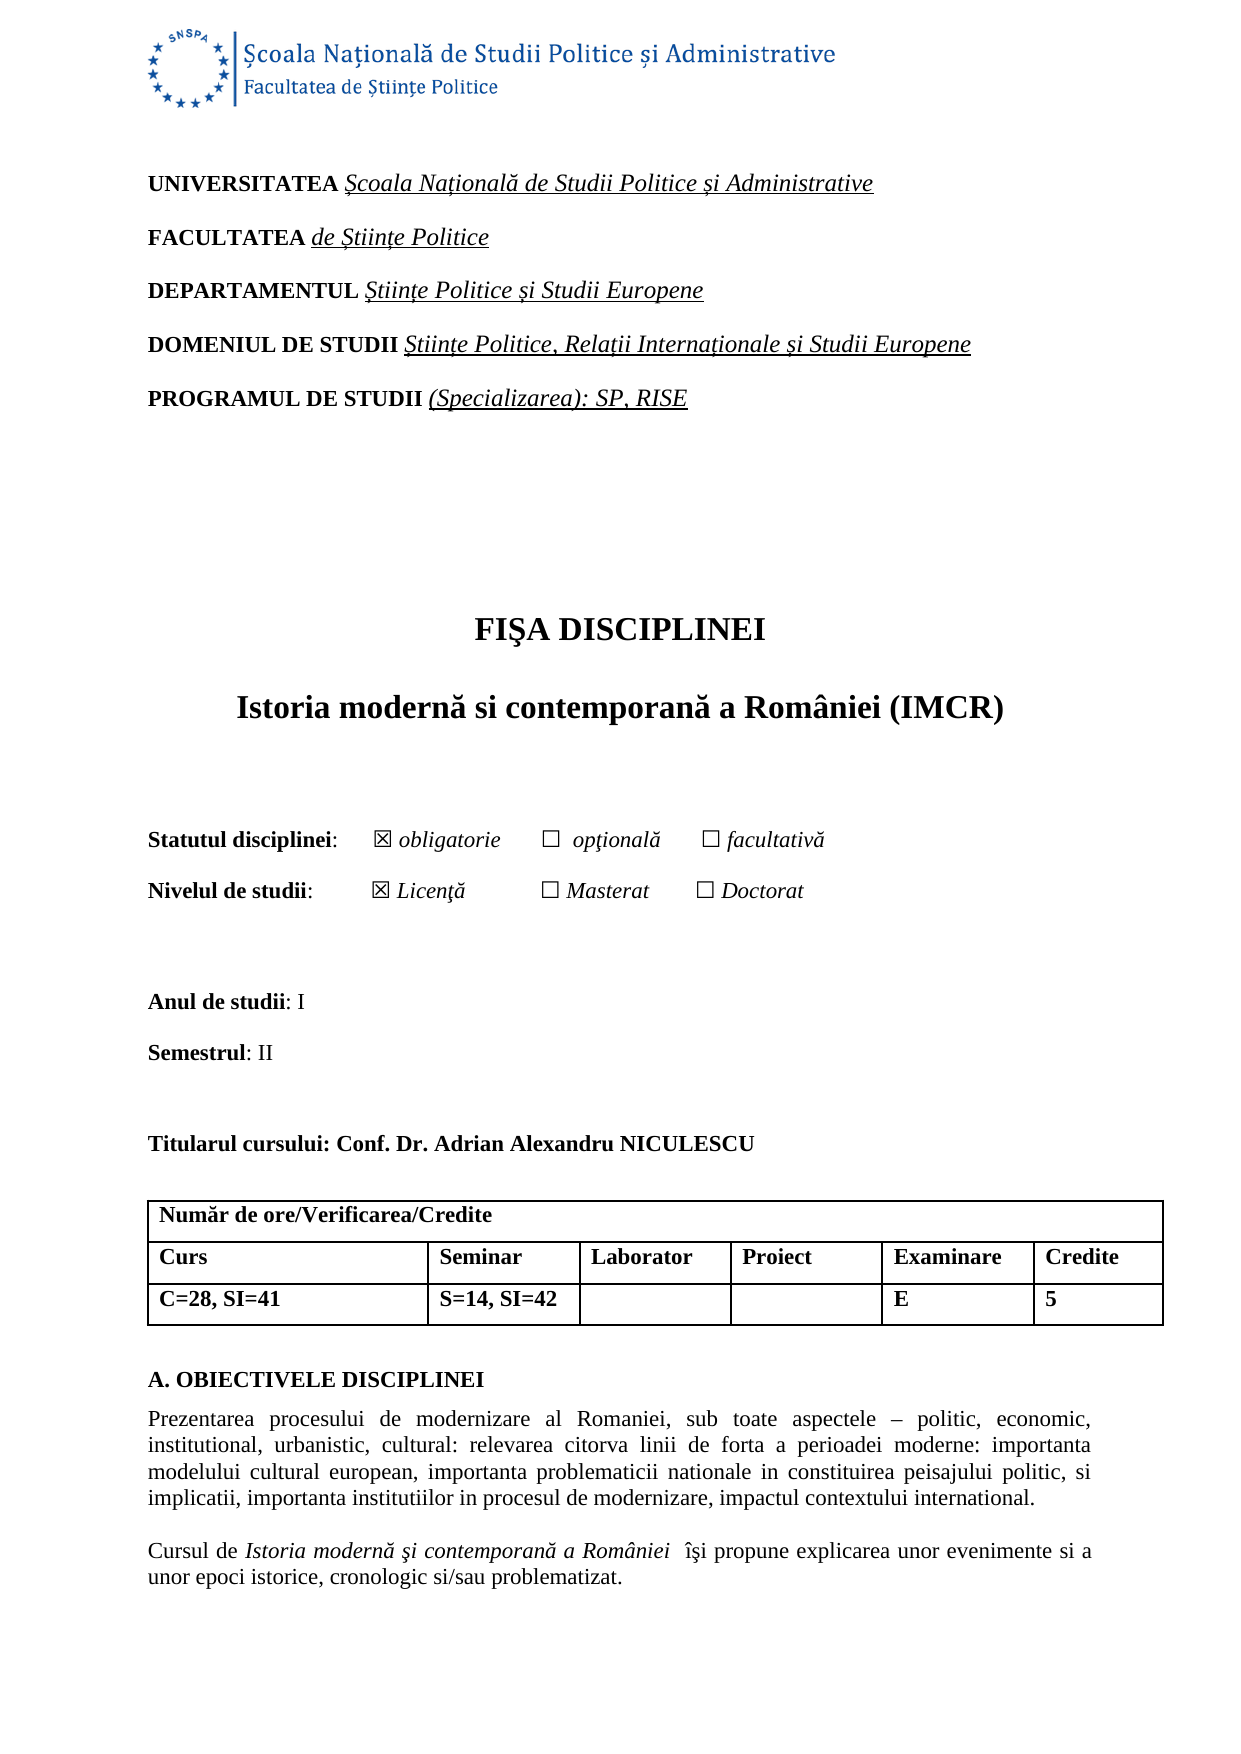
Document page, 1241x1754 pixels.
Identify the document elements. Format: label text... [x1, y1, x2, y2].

text DOMENIUL DE STUDII Științe Politice, Relații Internaționale și Studii Europene [148, 329, 1152, 358]
table_cell Curs [149, 1243, 427, 1283]
text FACULTATEA de Științe Politice [148, 222, 1093, 251]
table_cell S=14, SI=42 [429, 1285, 579, 1324]
text PROGRAMUL DE STUDII (Specializarea): SP, RISE [148, 383, 1152, 412]
table_cell [581, 1285, 730, 1324]
text Nivelul de studii: ☒ Licenţă ☐ Masterat ☐ Doctorat [148, 877, 1093, 903]
text DEPARTAMENTUL Științe Politice și Studii Europene [148, 276, 1093, 304]
table_cell 5 [1035, 1285, 1162, 1324]
text Statutul disciplinei: ☒ obligatorie ☐ opţională ☐ facultativă [148, 826, 1093, 852]
text UNIVERSITATEA Școala Națională de Studii Politice și Administrative [148, 168, 1093, 197]
table_cell Examinare [883, 1243, 1033, 1283]
text Prezentarea procesului de modernizare al Romaniei, sub toate aspectele – politic, economic, institutional, urbanistic, cultural: relevarea citorva linii de forta a perioadei moderne: importanta modelului cultural european, importanta problematicii nationale in constituirea peisajului politic, si implicatii, importanta institutiilor in procesul de modernizare, impactul contextului international. [148, 1405, 1093, 1511]
text Semestrul: II [148, 1039, 1093, 1066]
text Anul de studii: I [148, 988, 1093, 1014]
text A. OBIECTIVELE DISCIPLINEI [148, 1366, 1152, 1392]
table_cell Seminar [429, 1243, 579, 1283]
table_cell C=28, SI=41 [149, 1285, 427, 1324]
text Titularul cursului: Conf. Dr. Adrian Alexandru NICULESCU [148, 1130, 1093, 1156]
table_cell Laborator [581, 1243, 730, 1283]
table_cell [732, 1285, 881, 1324]
table_header Număr de ore/Verificarea/Credite [149, 1202, 1162, 1241]
table_cell Proiect [732, 1243, 881, 1283]
picture [147, 29, 836, 108]
table_cell Credite [1035, 1243, 1162, 1283]
text Istoria modernă si contemporană a României (IMCR) [148, 687, 1093, 726]
text Cursul de Istoria modernă şi contemporană a României îşi propune explicarea unor evenimente si a unor epoci istorice, cronologic si/sau problematizat. [148, 1537, 1093, 1590]
text FIŞA DISCIPLINEI [148, 609, 1093, 647]
table_cell E [883, 1285, 1033, 1324]
